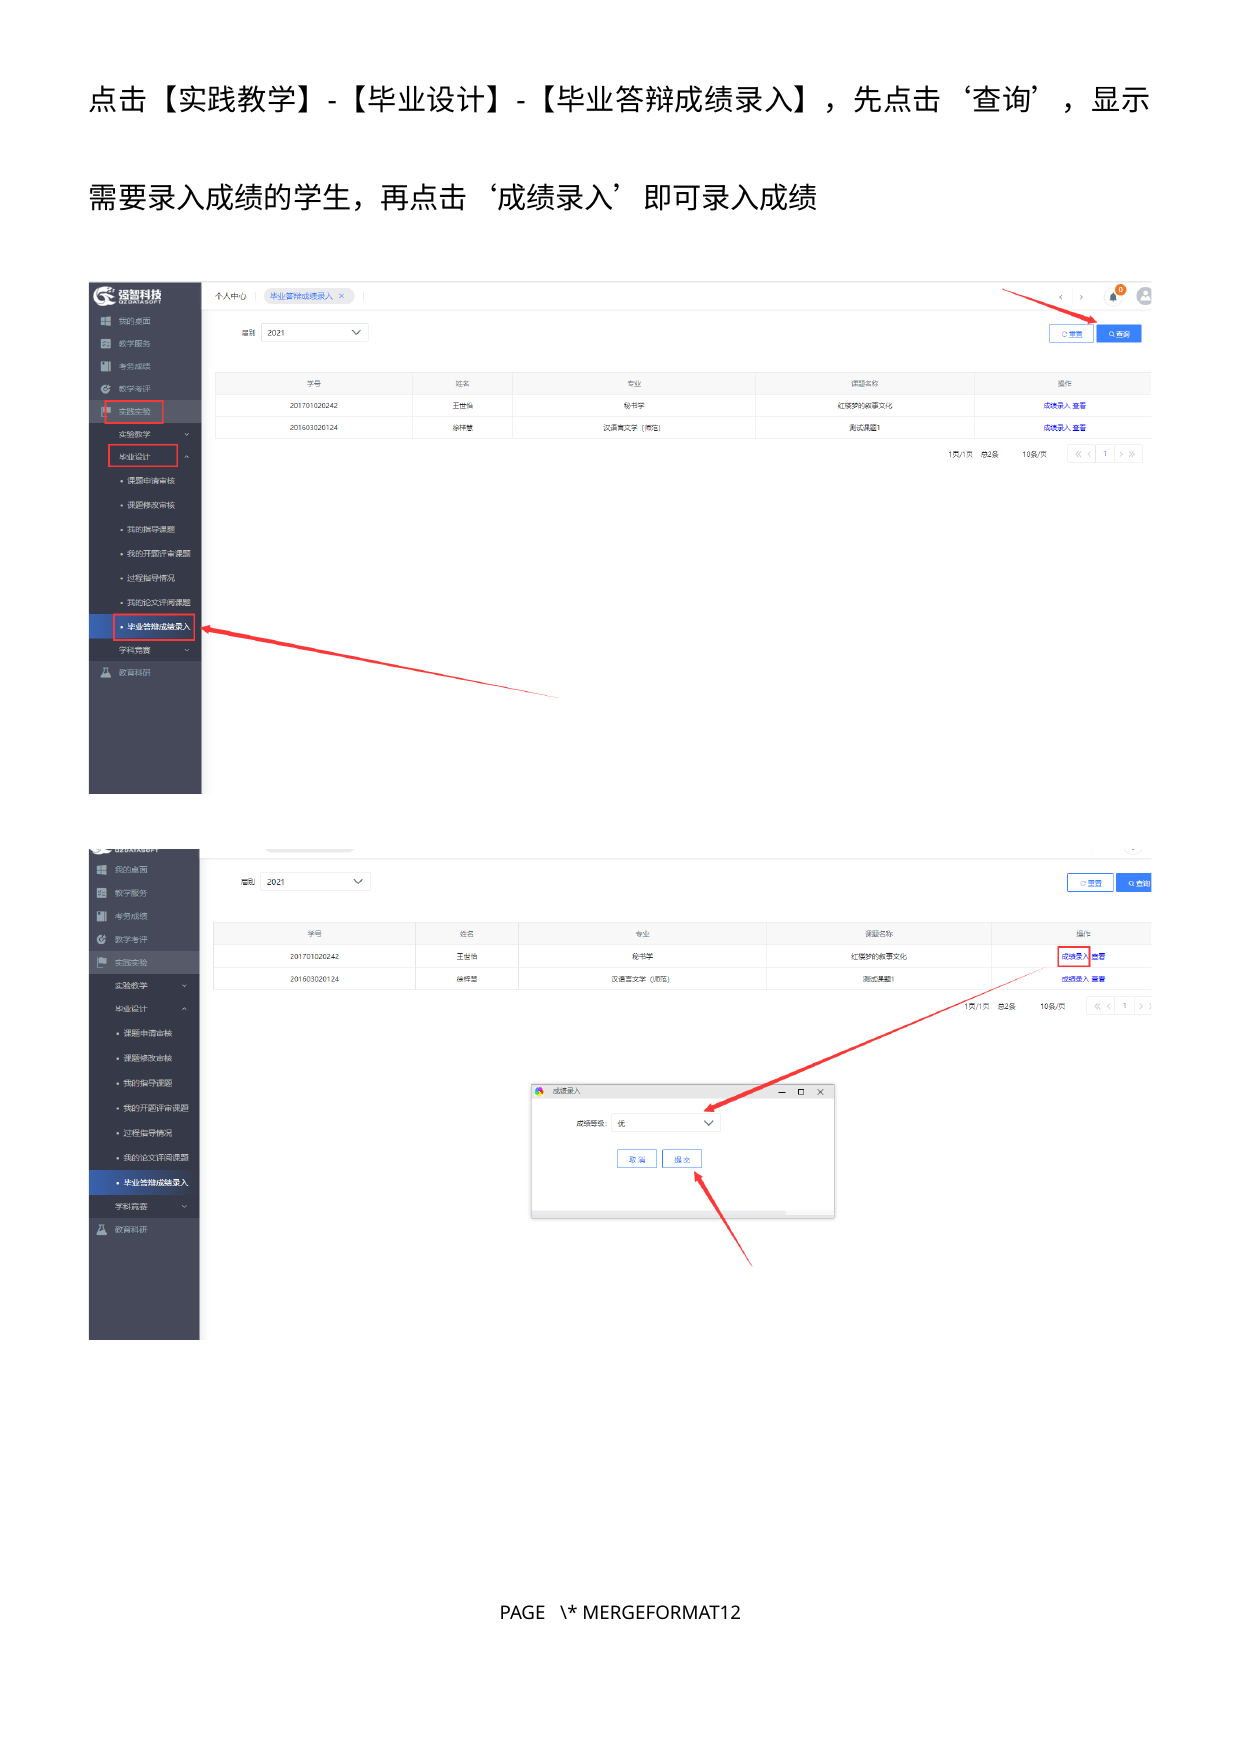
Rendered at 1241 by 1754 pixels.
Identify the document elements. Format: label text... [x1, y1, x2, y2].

picture [88, 849, 1152, 1340]
picture [88, 281, 1152, 794]
text 点击【实践教学】-【毕业设计】-【毕业答辩成绩录入】，先点击‘查询’，显示需要录入成绩的学生，再点击‘成绩录入’即可录入成绩 [89, 66, 1152, 228]
